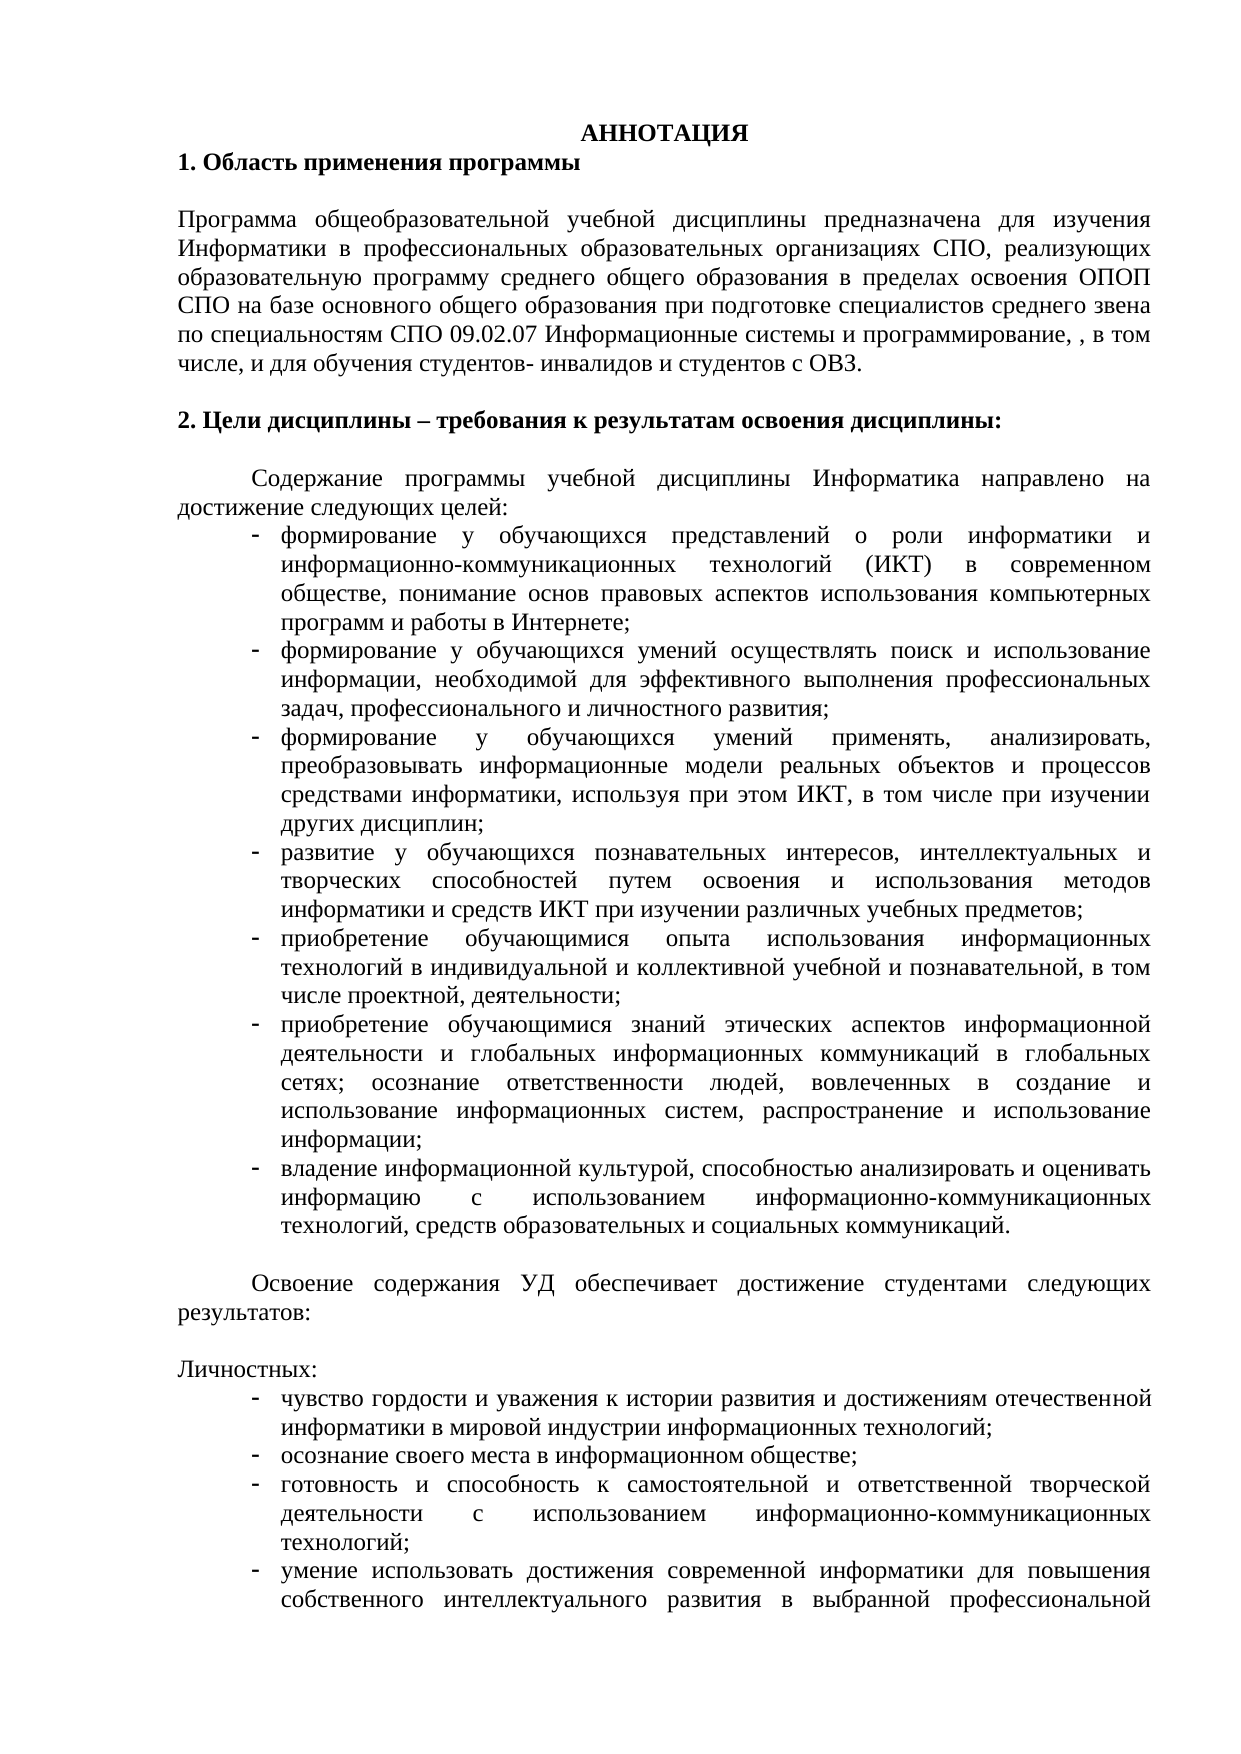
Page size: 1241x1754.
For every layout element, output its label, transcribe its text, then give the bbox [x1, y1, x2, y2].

text Содержание программы учебной дисциплины Информатика направлено на достижение следующих целей: [177, 463, 1152, 521]
list готовность и способность к самостоятельной и ответственной творческой деятельности с использованием информационно-коммуникационных технологий; [251, 1469, 1152, 1556]
list приобретение обучающимися знаний этических аспектов информационной деятельности и глобальных информационных коммуникаций в глобальных сетях; осознание ответственности людей, вовлеченных в создание и использование информационных систем, распространение и использование информации; [251, 1009, 1152, 1153]
list формирование у обучающихся умений применять, анализировать, преобразовывать информационные модели реальных объектов и процессов средствами информатики, используя при этом ИКТ, в том числе при изучении других дисциплин; [251, 722, 1152, 837]
text 1. Область применения программы [177, 147, 1171, 176]
text Личностных: [177, 1354, 1152, 1383]
text Освоение содержания УД обеспечивает достижение студентами следующих результатов: [177, 1268, 1152, 1326]
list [251, 1556, 1152, 1613]
list развитие у обучающихся познавательных интересов, интеллектуальных и творческих способностей путем освоения и использования методов информатики и средств ИКТ при изучении различных учебных предметов; [251, 837, 1152, 923]
text АННОТАЦИЯ [177, 118, 1152, 147]
list чувство гордости и уважения к истории развития и достижениям отечественной информатики в мировой индустрии информационных технологий; [251, 1383, 1152, 1441]
text Программа общеобразовательной учебной дисциплины предназначена для изучения Информатики в профессиональных образовательных организациях СПО, реализующих образовательную программу среднего общего образования в пределах освоения ОПОП СПО на базе основного общего образования при подготовке специалистов среднего звена по специальностям СПО 09.02.07 Информационные системы и программирование, , в том числе, и для обучения студентов- инвалидов и студентов с ОВЗ. [177, 204, 1152, 377]
list владение информационной культурой, способностью анализировать и оценивать информацию с использованием информационно-коммуникационных технологий, средств образовательных и социальных коммуникаций. [251, 1153, 1152, 1239]
list формирование у обучающихся представлений о роли информатики и информационно-коммуникационных технологий (ИКТ) в современном обществе, понимание основ правовых аспектов использования компьютерных программ и работы в Интернете; [251, 521, 1152, 636]
list осознание своего места в информационном обществе; [251, 1441, 1152, 1469]
list формирование у обучающихся умений осуществлять поиск и использование информации, необходимой для эффективного выполнения профессиональных задач, профессионального и личностного развития; [251, 636, 1152, 722]
list приобретение обучающимися опыта использования информационных технологий в индивидуальной и коллективной учебной и познавательной, в том числе проектной, деятельности; [251, 923, 1152, 1009]
text 2. Цели дисциплины – требования к результатам освоения дисциплины: [177, 406, 1152, 434]
